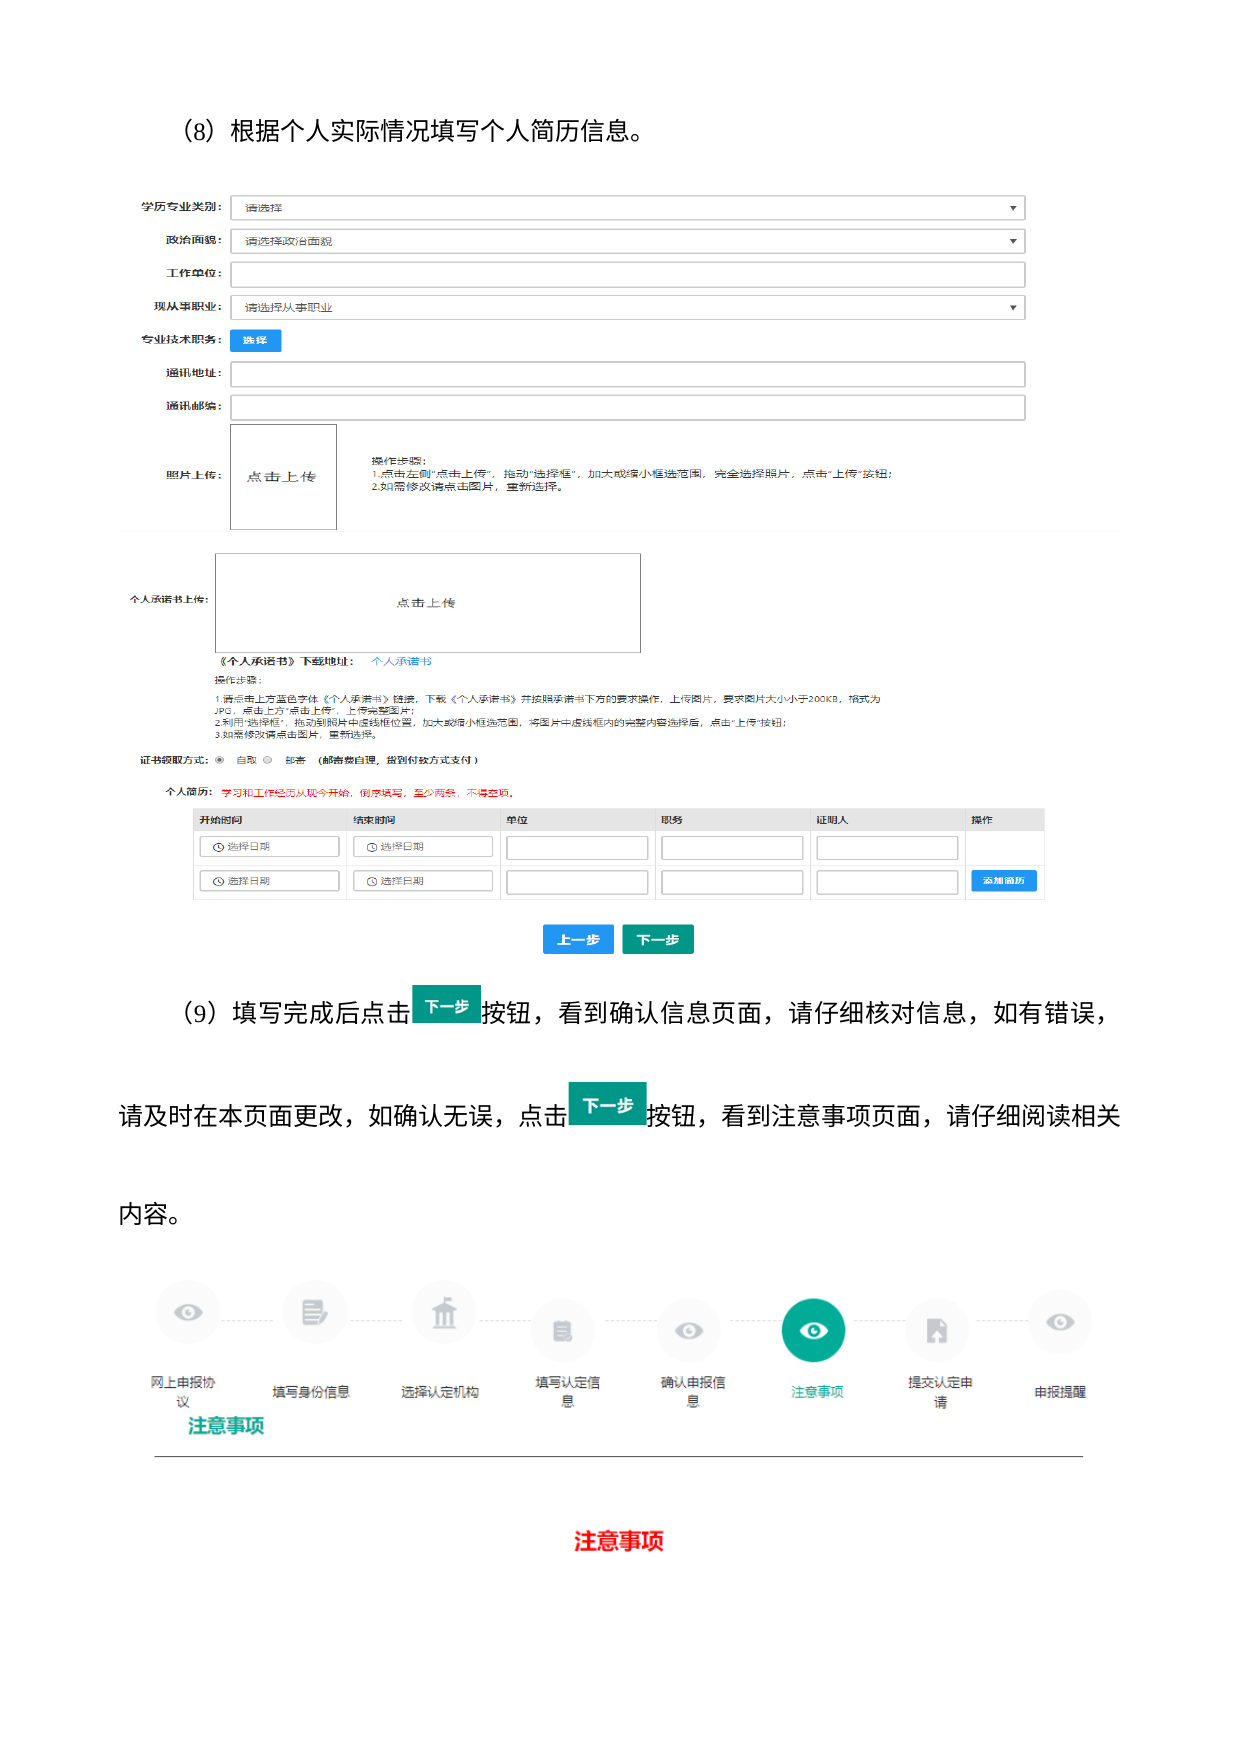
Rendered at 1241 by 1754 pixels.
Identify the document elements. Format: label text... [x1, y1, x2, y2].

picture [412, 985, 481, 1023]
picture [118, 550, 1122, 960]
picture [118, 1263, 1123, 1606]
text （8）根据个人实际情况填写个人简历信息。 [118, 97, 1122, 162]
text （9）填写完成后点击按钮，看到确认信息页面，请仔细核对信息，如有错误，请及时在本页面更改，如确认无误，点击按钮，看到注意事项页面，请仔细阅读相关内容。 [118, 985, 1122, 1245]
picture [118, 180, 1122, 532]
picture [568, 1082, 647, 1125]
